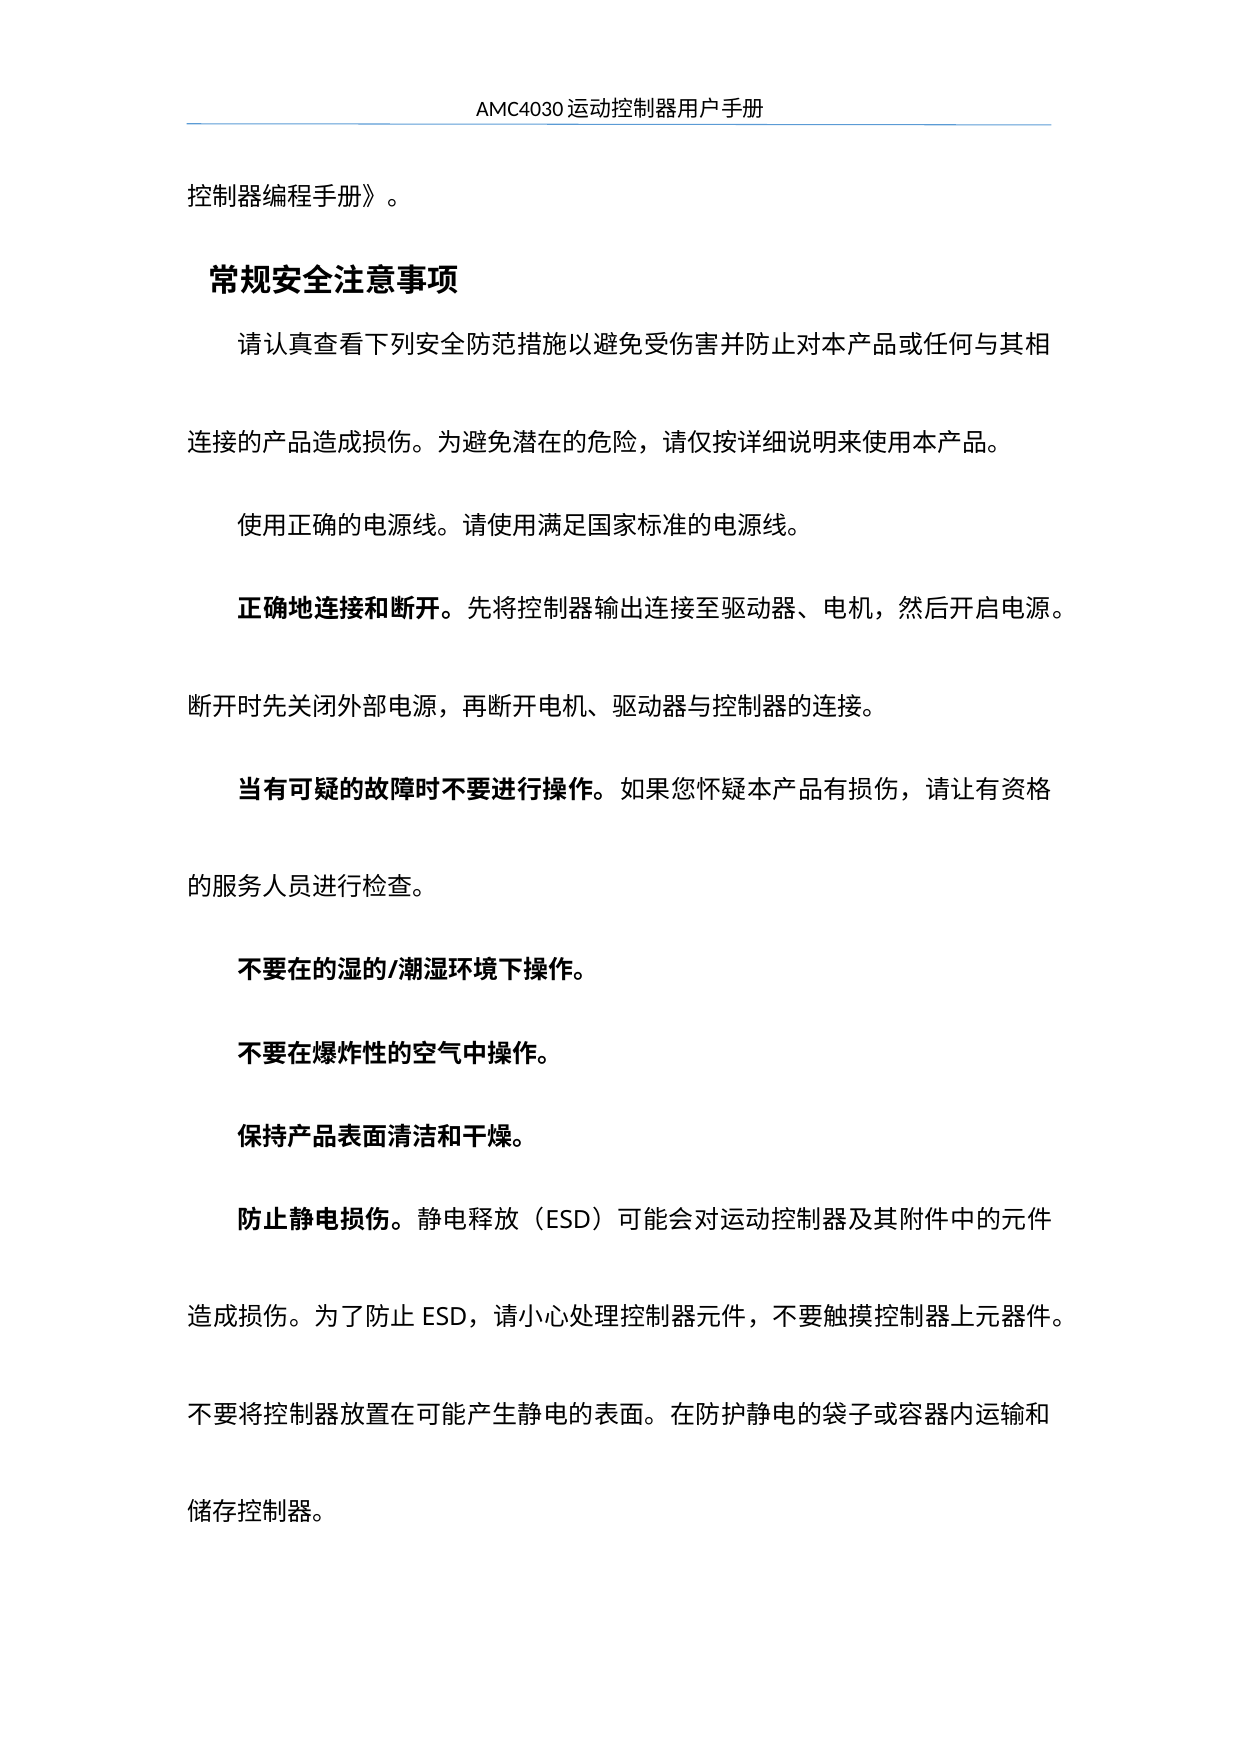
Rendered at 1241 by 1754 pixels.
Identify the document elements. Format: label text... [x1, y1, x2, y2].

text 防止静电损伤。静电释放（ESD）可能会对运动控制器及其附件中的元件造成损伤。为了防止ESD，请小心处理控制器元件，不要触摸控制器上元器件。不要将控制器放置在可能产生静电的表面。在防护静电的袋子或容器内运输和储存控制器。 [187, 1185, 1053, 1542]
text 请认真查看下列安全防范措施以避免受伤害并防止对本产品或任何与其相连接的产品造成损伤。为避免潜在的危险，请仅按详细说明来使用本产品。 [187, 311, 1053, 473]
text 当有可疑的故障时不要进行操作。如果您怀疑本产品有损伤，请让有资格的服务人员进行检查。 [187, 755, 1053, 917]
text 不要在的湿的/潮湿环境下操作。 [187, 936, 1053, 1001]
text 不要在爆炸性的空气中操作。 [187, 1019, 1053, 1084]
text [187, 162, 1053, 227]
text 保持产品表面清洁和干燥。 [187, 1102, 1053, 1167]
text 使用正确的电源线。请使用满足国家标准的电源线。 [187, 491, 1053, 556]
text 常规安全注意事项 [187, 246, 1053, 311]
text 正确地连接和断开。先将控制器输出连接至驱动器、电机，然后开启电源。断开时先关闭外部电源，再断开电机、驱动器与控制器的连接。 [187, 574, 1053, 737]
